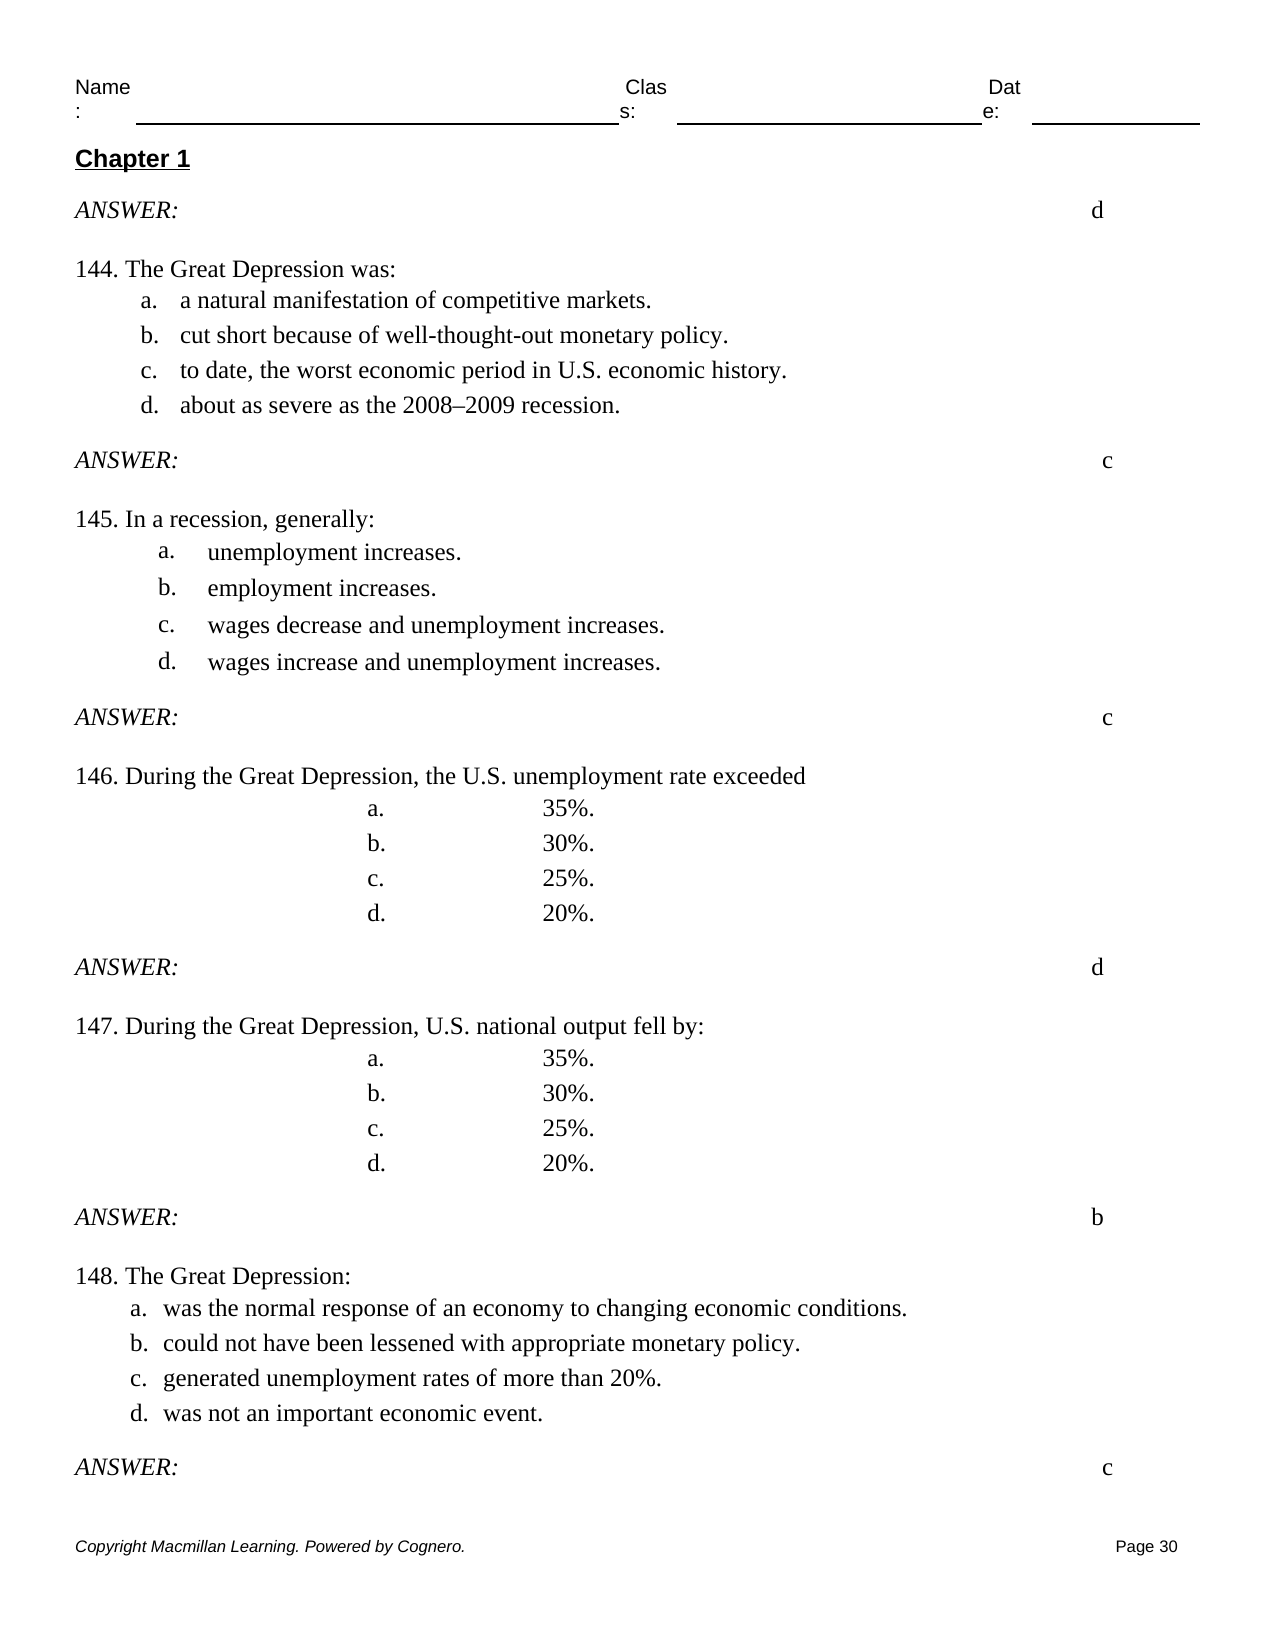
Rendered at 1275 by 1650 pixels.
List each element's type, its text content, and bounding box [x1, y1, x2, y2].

table_header 144. The Great Depression was: [75, 254, 1200, 477]
table_header 146. During the Great Depression, the U.S. unemployment rate exceeded [75, 761, 1200, 984]
table_header 147. During the Great Depression, U.S. national output fell by: [75, 1011, 1200, 1234]
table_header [75, 192, 1200, 227]
table_header 145. In a recession, generally: [75, 504, 1200, 734]
table_header 148. The Great Depression: [75, 1261, 1200, 1484]
